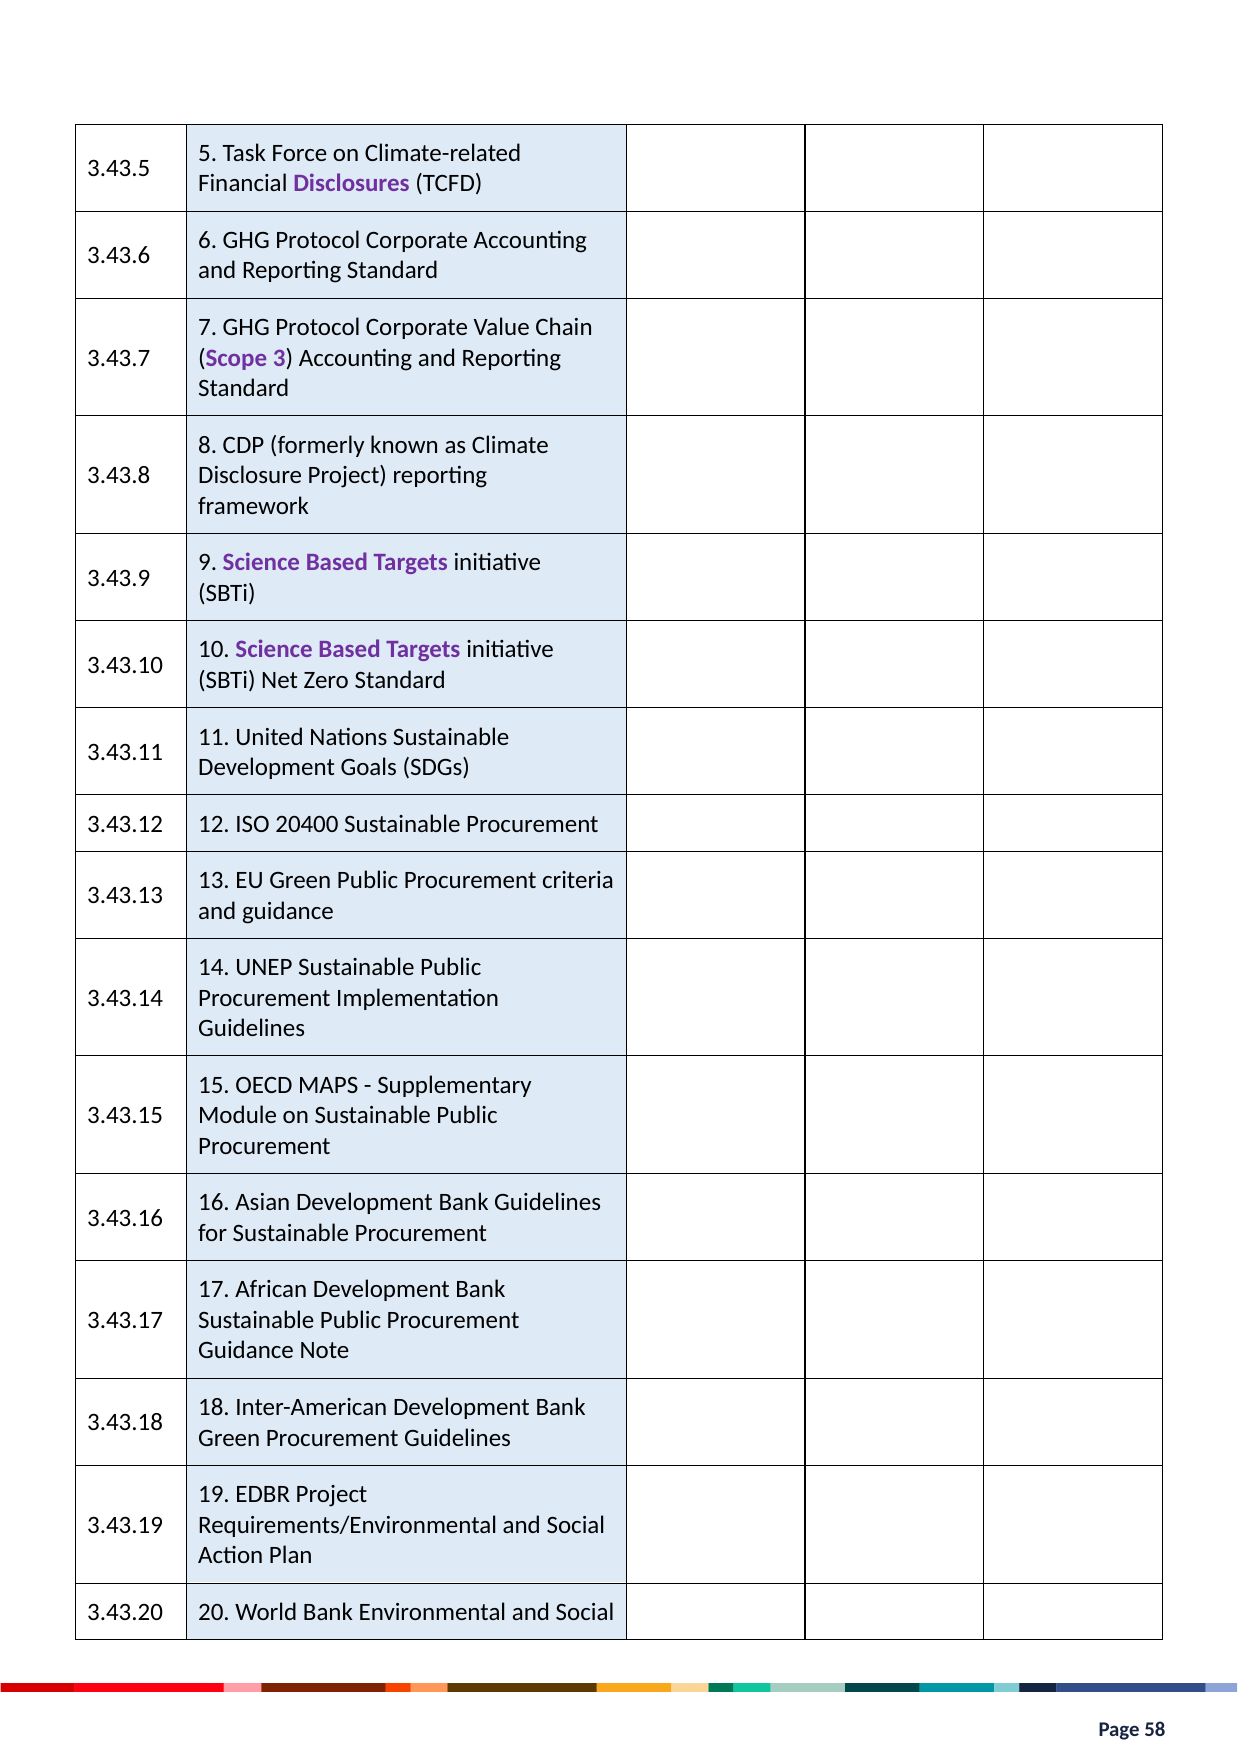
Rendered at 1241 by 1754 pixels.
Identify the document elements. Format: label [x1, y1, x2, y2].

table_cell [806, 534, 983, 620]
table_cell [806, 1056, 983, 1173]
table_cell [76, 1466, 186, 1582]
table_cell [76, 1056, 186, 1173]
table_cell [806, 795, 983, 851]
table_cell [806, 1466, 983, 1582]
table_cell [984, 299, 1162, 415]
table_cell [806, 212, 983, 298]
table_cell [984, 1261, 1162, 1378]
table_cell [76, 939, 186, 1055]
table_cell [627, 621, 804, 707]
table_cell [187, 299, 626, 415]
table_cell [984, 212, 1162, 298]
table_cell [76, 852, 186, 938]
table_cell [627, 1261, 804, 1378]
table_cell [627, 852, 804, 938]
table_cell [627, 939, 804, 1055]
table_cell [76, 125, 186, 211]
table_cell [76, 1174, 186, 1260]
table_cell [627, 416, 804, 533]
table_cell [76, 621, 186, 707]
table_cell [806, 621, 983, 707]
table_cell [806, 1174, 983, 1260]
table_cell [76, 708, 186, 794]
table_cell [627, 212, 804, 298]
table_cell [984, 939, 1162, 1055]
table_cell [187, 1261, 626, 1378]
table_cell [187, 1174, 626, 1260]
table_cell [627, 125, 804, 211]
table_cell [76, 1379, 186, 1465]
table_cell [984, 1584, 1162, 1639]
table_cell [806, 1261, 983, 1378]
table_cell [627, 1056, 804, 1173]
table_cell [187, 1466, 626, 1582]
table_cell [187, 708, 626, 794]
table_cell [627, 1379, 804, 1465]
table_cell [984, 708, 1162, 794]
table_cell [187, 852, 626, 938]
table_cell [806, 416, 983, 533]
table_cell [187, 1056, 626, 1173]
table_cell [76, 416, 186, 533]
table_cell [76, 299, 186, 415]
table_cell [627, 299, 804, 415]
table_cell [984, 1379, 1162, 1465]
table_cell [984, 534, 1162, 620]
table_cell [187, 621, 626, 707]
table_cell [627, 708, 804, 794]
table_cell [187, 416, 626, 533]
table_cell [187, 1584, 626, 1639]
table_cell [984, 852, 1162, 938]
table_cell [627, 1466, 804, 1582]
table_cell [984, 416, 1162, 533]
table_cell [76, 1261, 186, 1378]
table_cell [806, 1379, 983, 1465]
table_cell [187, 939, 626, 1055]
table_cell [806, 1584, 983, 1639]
picture [0, 1683, 1236, 1692]
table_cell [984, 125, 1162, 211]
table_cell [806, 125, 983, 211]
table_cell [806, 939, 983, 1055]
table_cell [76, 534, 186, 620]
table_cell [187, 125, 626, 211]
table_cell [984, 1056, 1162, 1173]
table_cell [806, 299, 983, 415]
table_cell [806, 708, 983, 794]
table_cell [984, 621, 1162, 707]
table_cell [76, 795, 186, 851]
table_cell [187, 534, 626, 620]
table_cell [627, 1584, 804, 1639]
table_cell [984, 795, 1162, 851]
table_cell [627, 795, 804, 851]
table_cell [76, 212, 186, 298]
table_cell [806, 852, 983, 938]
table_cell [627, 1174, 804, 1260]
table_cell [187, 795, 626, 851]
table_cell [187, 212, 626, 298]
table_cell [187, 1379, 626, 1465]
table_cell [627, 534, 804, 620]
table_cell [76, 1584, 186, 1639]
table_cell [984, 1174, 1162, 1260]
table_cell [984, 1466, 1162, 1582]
